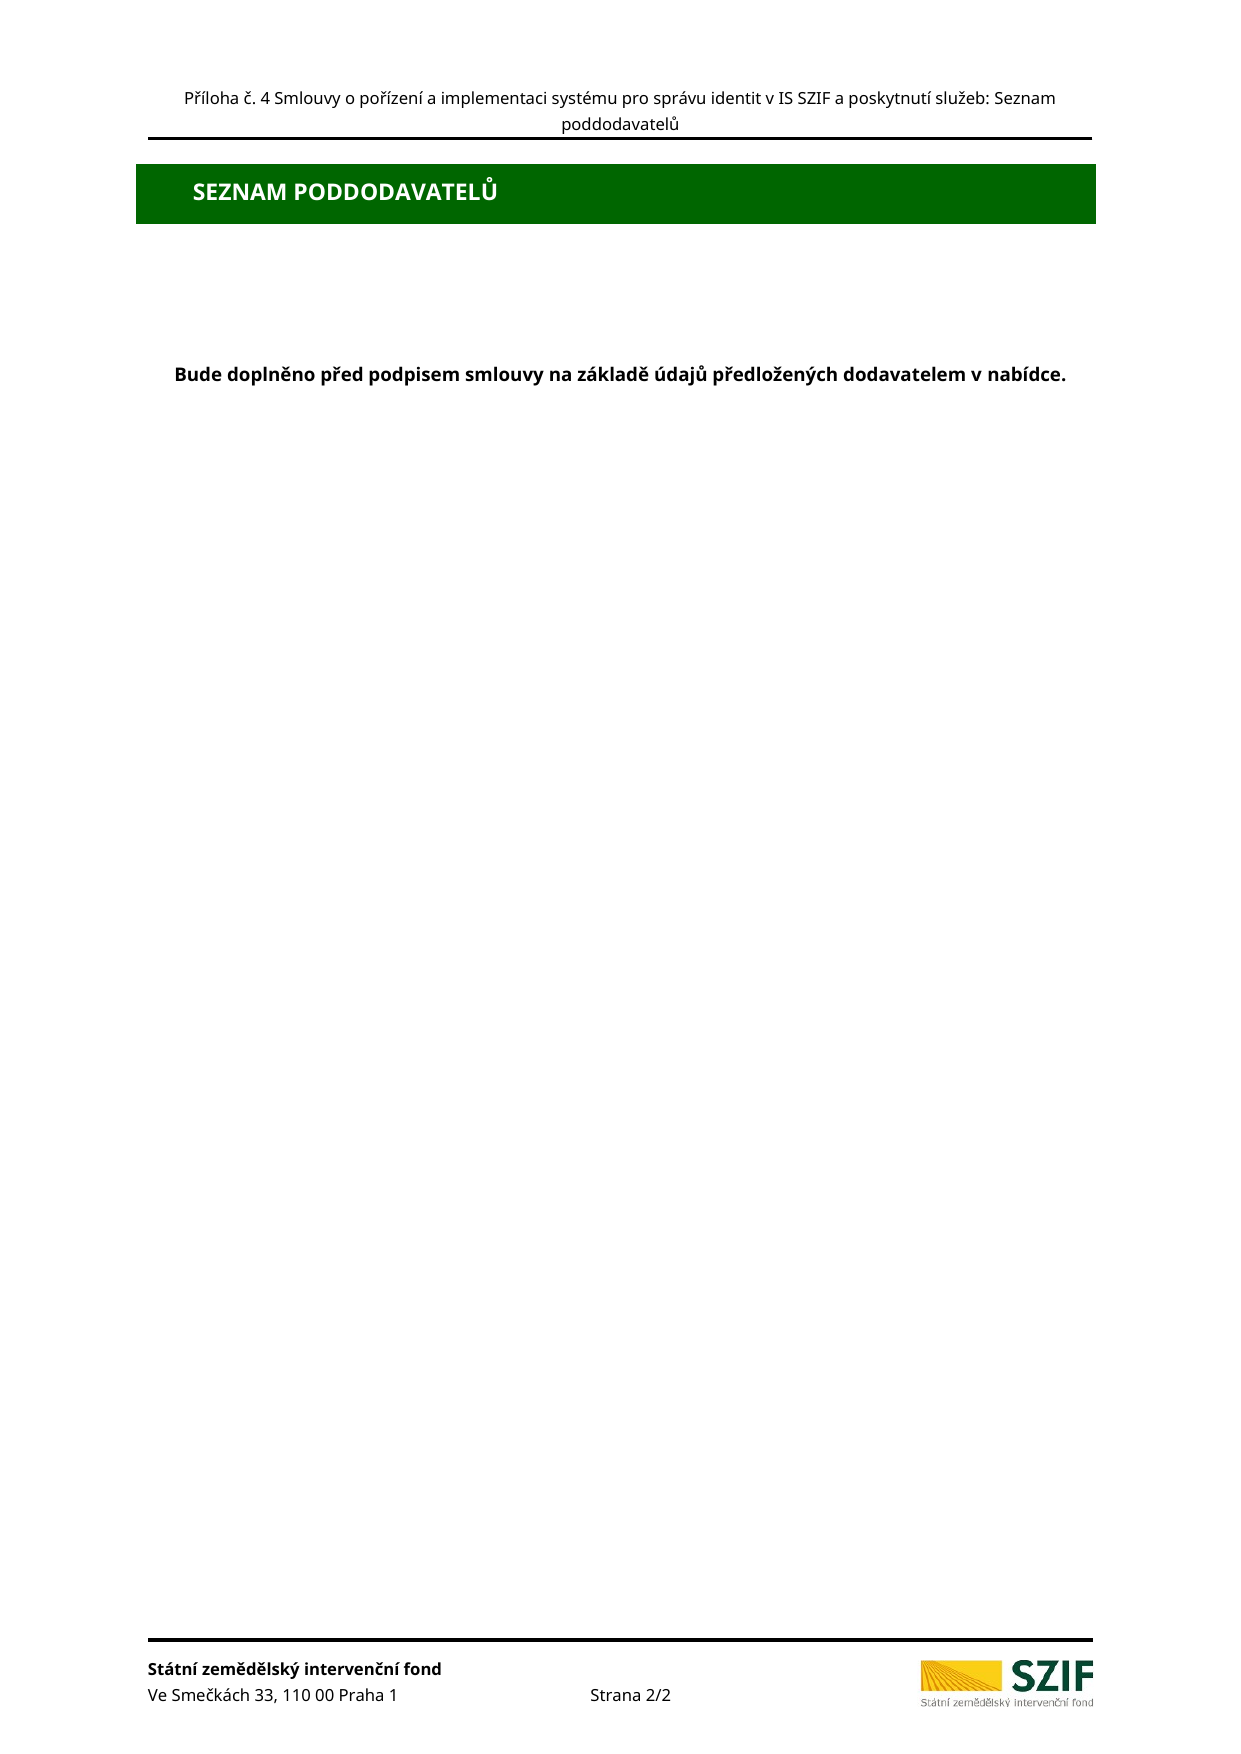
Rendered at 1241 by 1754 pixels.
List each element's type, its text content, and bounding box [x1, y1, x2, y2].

table_header Seznam poddodavatelů [136, 164, 1096, 224]
picture [917, 1660, 1095, 1707]
text Bude doplněno před podpisem smlouvy na základě údajů předložených dodavatelem v nabídce. [148, 362, 1092, 387]
